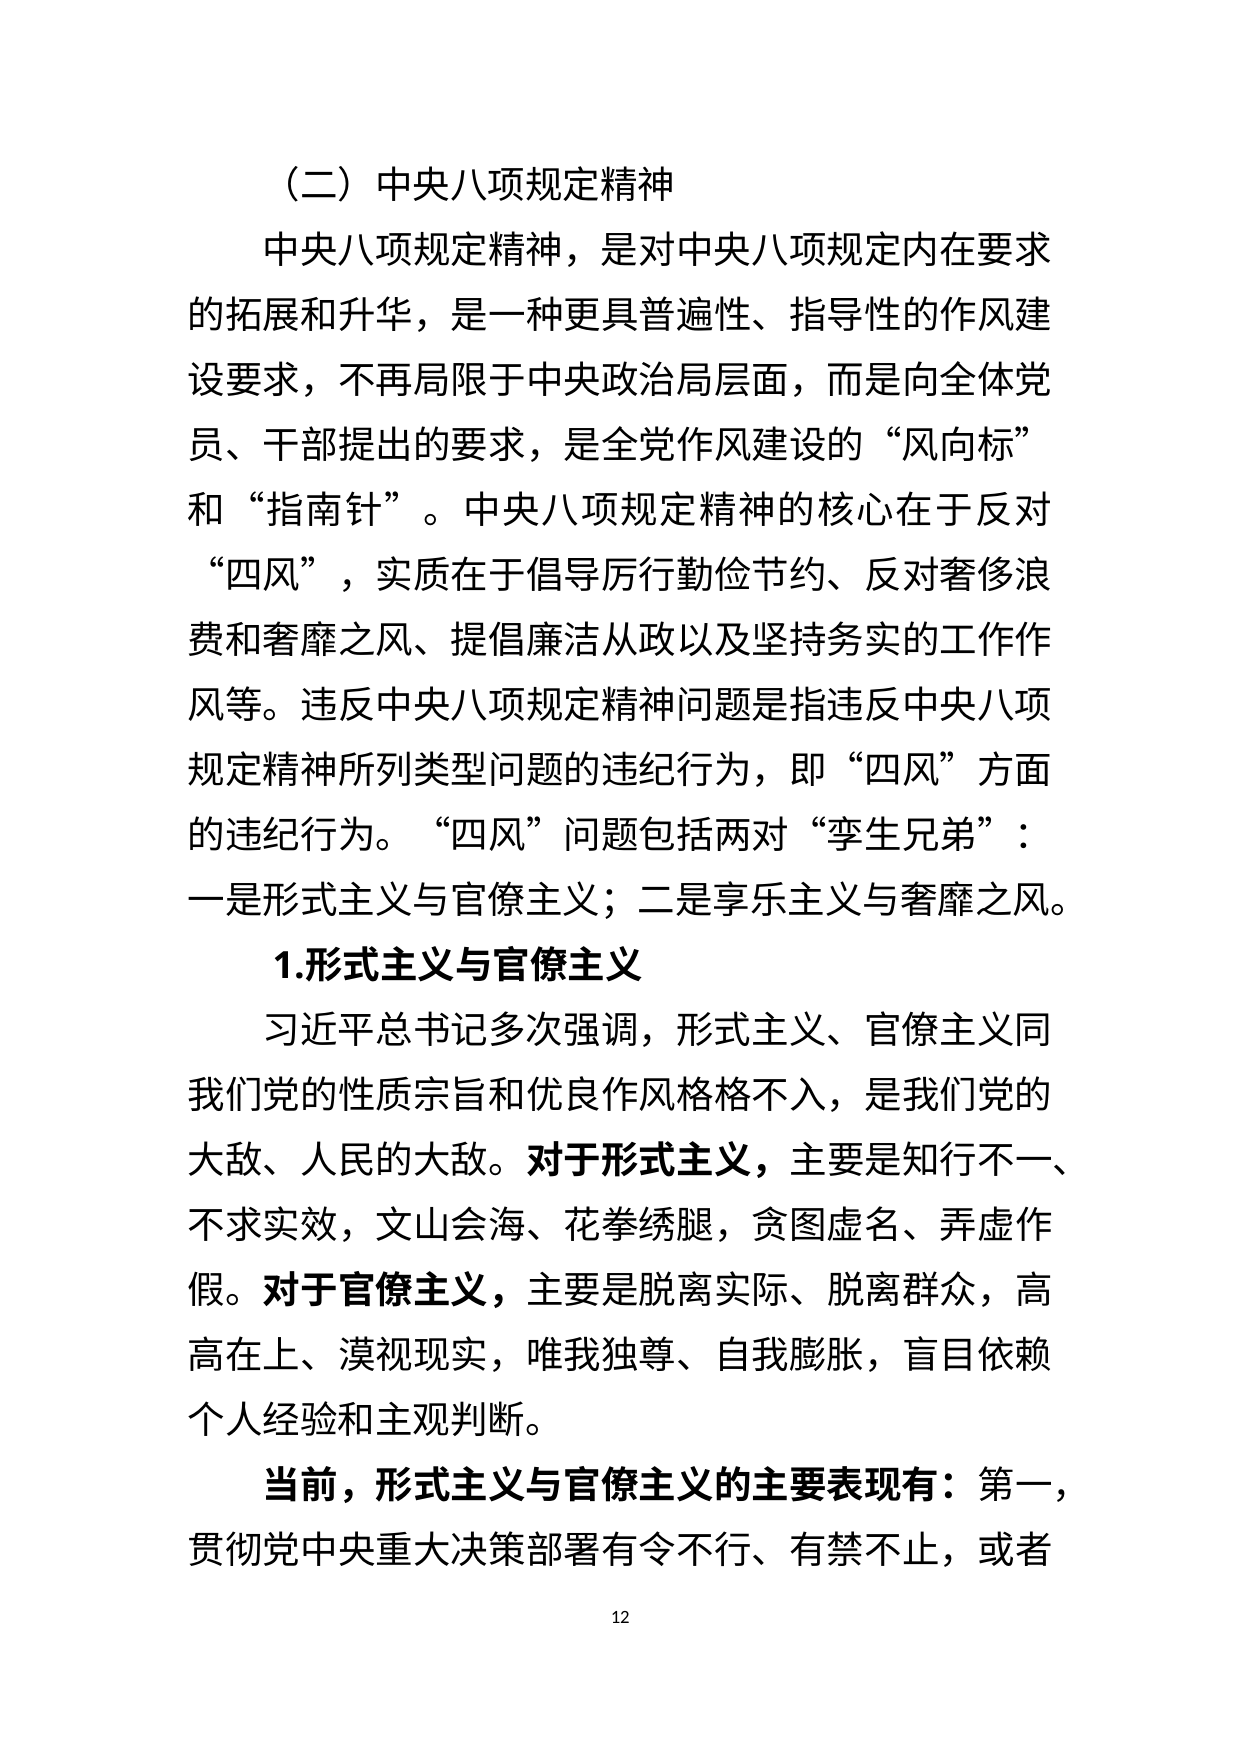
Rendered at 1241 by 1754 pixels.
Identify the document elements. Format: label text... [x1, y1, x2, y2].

subtitle （二）中央八项规定精神 [187, 150, 1053, 215]
text 习近平总书记多次强调，形式主义、官僚主义同我们党的性质宗旨和优良作风格格不入，是我们党的大敌、人民的大敌。对于形式主义，主要是知行不一、不求实效，文山会海、花拳绣腿，贪图虚名、弄虚作假。对于官僚主义，主要是脱离实际、脱离群众，高高在上、漠视现实，唯我独尊、自我膨胀，盲目依赖个人经验和主观判断。 [187, 995, 1053, 1450]
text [187, 1450, 1053, 1580]
text 1.形式主义与官僚主义 [187, 930, 1053, 995]
text 中央八项规定精神，是对中央八项规定内在要求的拓展和升华，是一种更具普遍性、指导性的作风建设要求，不再局限于中央政治局层面，而是向全体党员、干部提出的要求，是全党作风建设的“风向标”和“指南针”。中央八项规定精神的核心在于反对“四风”，实质在于倡导厉行勤俭节约、反对奢侈浪费和奢靡之风、提倡廉洁从政以及坚持务实的工作作风等。违反中央八项规定精神问题是指违反中央八项规定精神所列类型问题的违纪行为，即“四风”方面的违纪行为。“四风”问题包括两对“孪生兄弟”：一是形式主义与官僚主义；二是享乐主义与奢靡之风。 [187, 215, 1053, 930]
